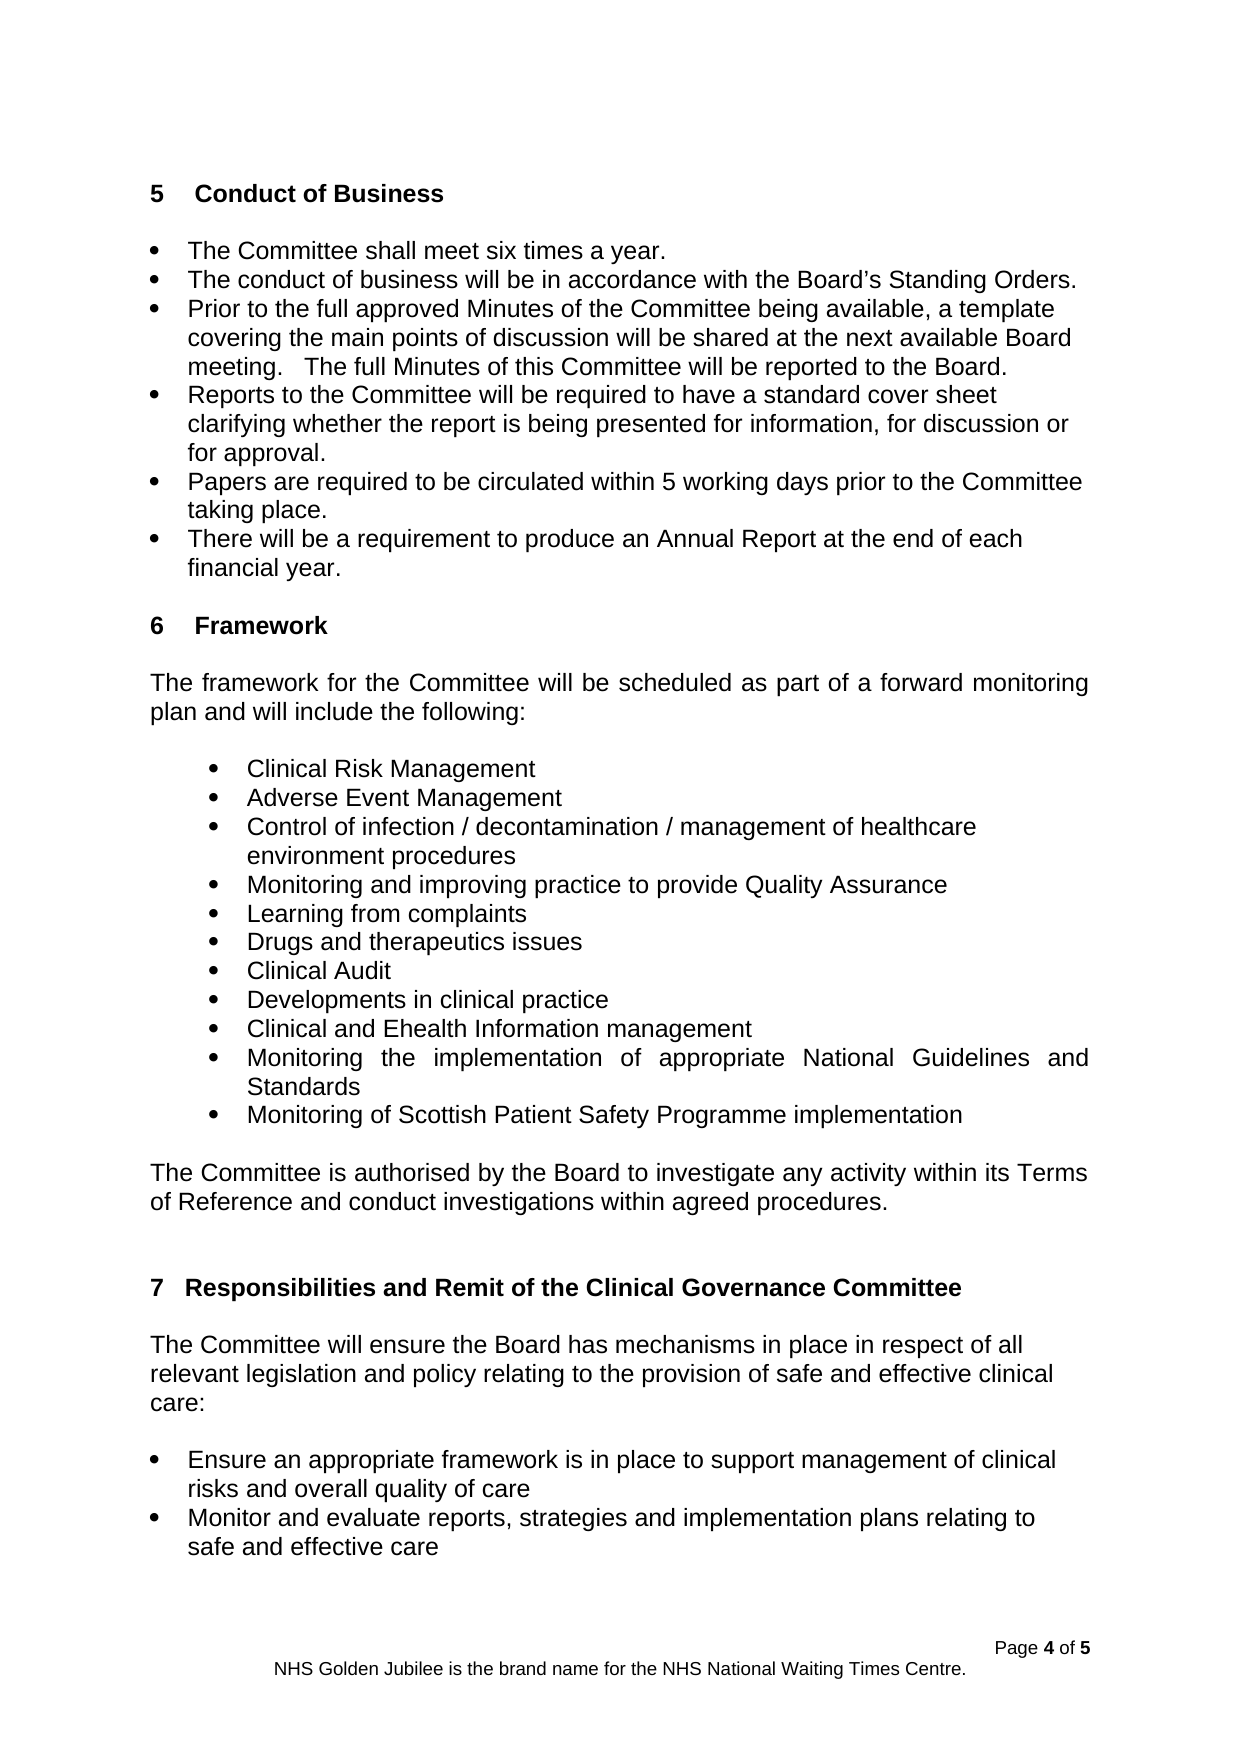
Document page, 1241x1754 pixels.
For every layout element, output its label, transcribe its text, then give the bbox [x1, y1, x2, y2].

list The conduct of business will be in accordance with the Board’s Standing Orders. [150, 265, 1090, 294]
list Clinical Audit [209, 956, 1090, 985]
list Adverse Event Management [209, 783, 1090, 812]
list The Committee shall meet six times a year. [150, 236, 1090, 265]
text 7 Responsibilities and Remit of the Clinical Governance Committee [150, 1273, 1090, 1302]
list Ensure an appropriate framework is in place to support management of clinical risks and overall quality of care [150, 1446, 1090, 1503]
list Monitoring of Scottish Patient Safety Programme implementation [209, 1100, 1090, 1129]
list Developments in clinical practice [209, 985, 1090, 1014]
list Monitor and evaluate reports, strategies and implementation plans relating to safe and effective care [150, 1503, 1090, 1561]
list Monitoring the implementation of appropriate National Guidelines and Standards [209, 1043, 1090, 1100]
list Control of infection / decontamination / management of healthcare environment procedures [209, 812, 1090, 870]
text The Committee is authorised by the Board to investigate any activity within its Terms of Reference and conduct investigations within agreed procedures. [150, 1158, 1090, 1216]
text 5 Conduct of Business [150, 179, 1090, 207]
text The framework for the Committee will be scheduled as part of a forward monitoring plan and will include the following: [150, 668, 1090, 726]
list Clinical and Ehealth Information management [209, 1014, 1090, 1043]
list There will be a requirement to produce an Annual Report at the end of each financial year. [150, 524, 1090, 582]
list Framework [150, 611, 1090, 639]
list Learning from complaints [209, 898, 1090, 927]
list Monitoring and improving practice to provide Quality Assurance [209, 870, 1090, 898]
list Prior to the full approved Minutes of the Committee being available, a template covering the main points of discussion will be shared at the next available Board meeting. The full Minutes of this Committee will be reported to the Board. [150, 294, 1090, 380]
list Drugs and therapeutics issues [209, 927, 1090, 956]
list Papers are required to be circulated within 5 working days prior to the Committee taking place. [150, 467, 1090, 524]
list Clinical Risk Management [209, 754, 1090, 783]
list Reports to the Committee will be required to have a standard cover sheet clarifying whether the report is being presented for information, for discussion or for approval. [150, 380, 1090, 467]
text The Committee will ensure the Board has mechanisms in place in respect of all relevant legislation and policy relating to the provision of safe and effective clinical care: [150, 1331, 1090, 1417]
